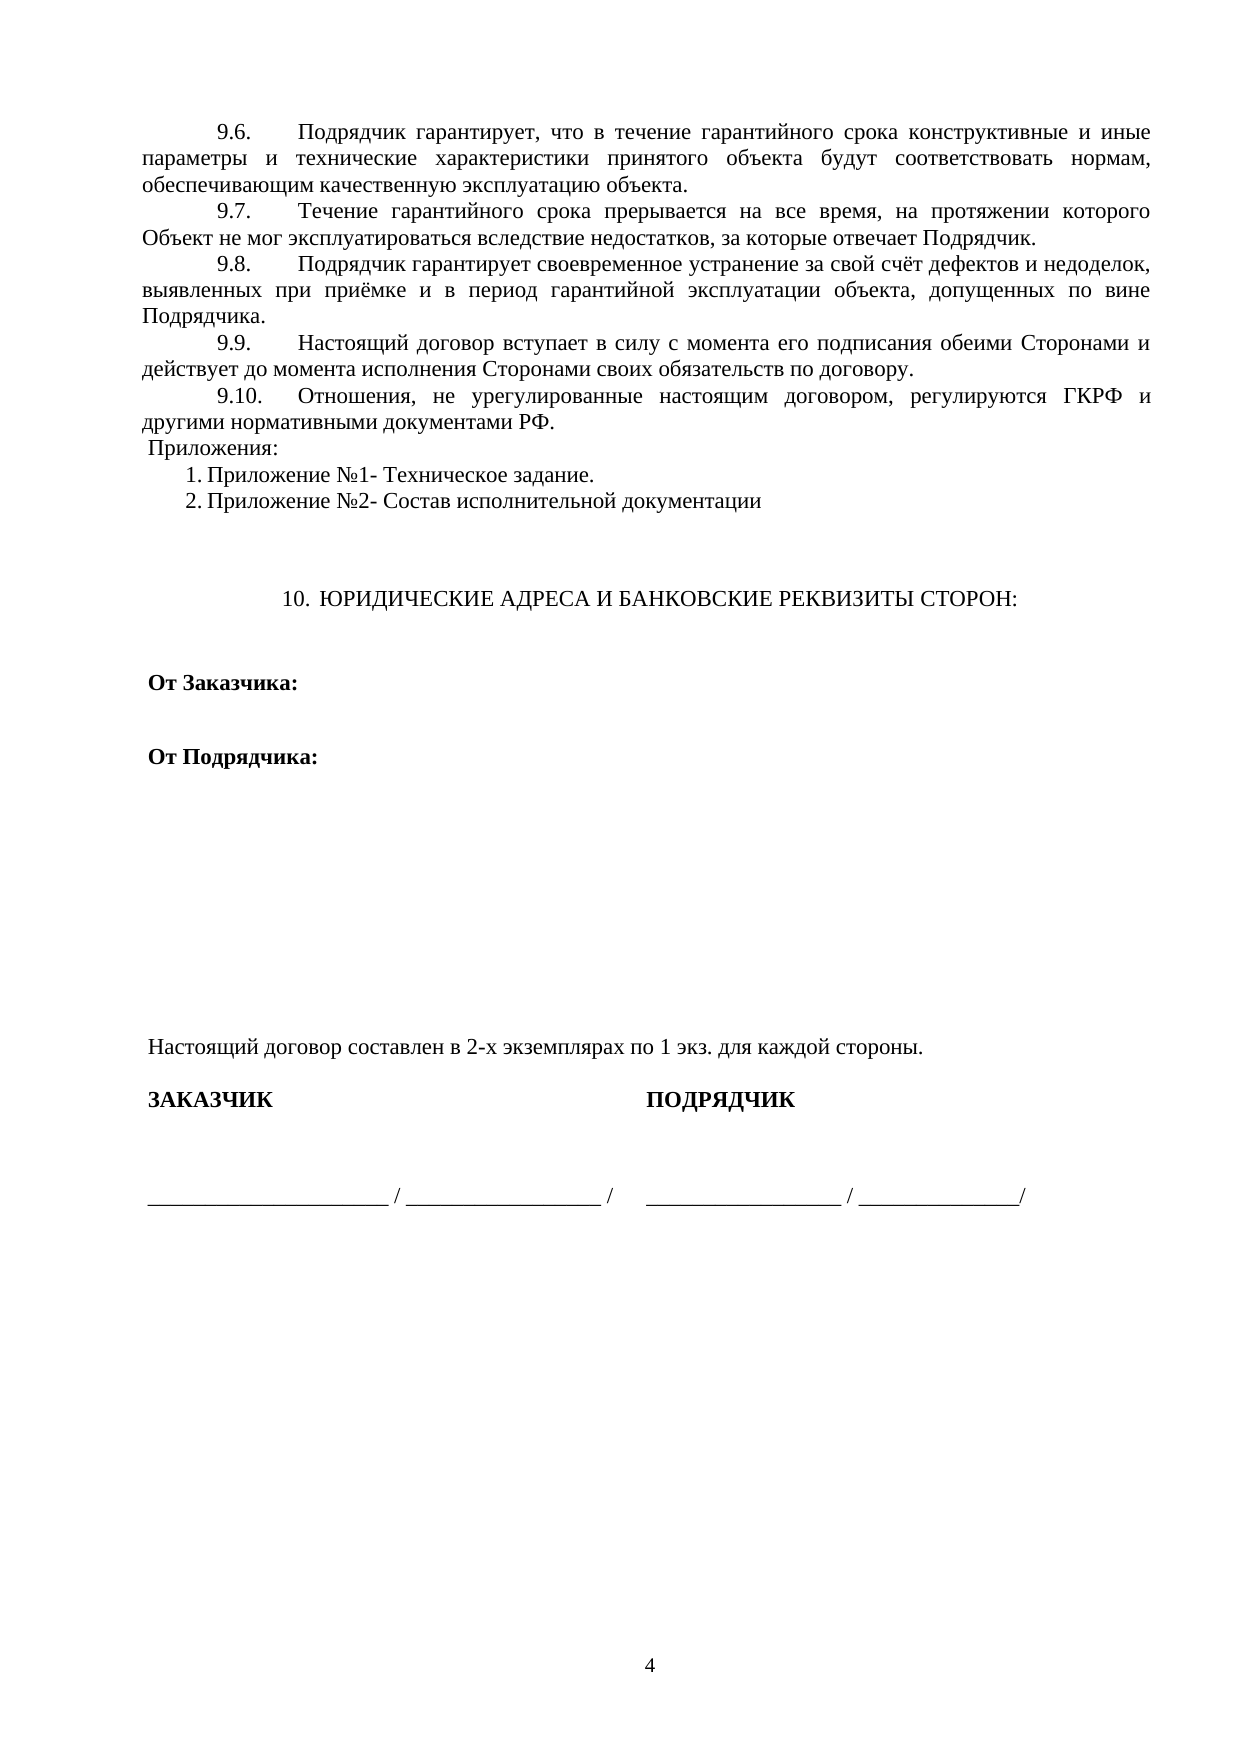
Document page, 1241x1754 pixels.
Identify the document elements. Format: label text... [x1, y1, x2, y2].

list Приложение №1- Техническое задание. [185, 461, 1152, 487]
text От Подрядчика: [148, 743, 1152, 770]
list Подрядчик гарантирует, что в течение гарантийного срока конструктивные и иные параметры и технические характеристики принятого объекта будут соответствовать нормам, обеспечивающим качественную эксплуатацию объекта. [142, 118, 1152, 197]
table_header ПОДРЯДЧИК [635, 1086, 1152, 1129]
list Приложение №2- Состав исполнительной документации [185, 487, 1152, 513]
table_cell _____________________ / _________________ / [136, 1129, 635, 1208]
text От Заказчика: [148, 669, 1152, 695]
table_cell _________________ / ______________/ [635, 1129, 1152, 1208]
list ЮРИДИЧЕСКИЕ АДРЕСА И БАНКОВСКИЕ РЕКВИЗИТЫ СТОРОН: [148, 585, 1152, 611]
text Настоящий договор составлен в 2-х экземплярах по 1 экз. для каждой стороны. [148, 1033, 1152, 1059]
list Течение гарантийного срока прерывается на все время, на протяжении которого Объект не мог эксплуатироваться вследствие недостатков, за которые отвечает Подрядчик. [142, 197, 1152, 250]
list Подрядчик гарантирует своевременное устранение за свой счёт дефектов и недоделок, выявленных при приёмке и в период гарантийной эксплуатации объекта, допущенных по вине Подрядчика. [142, 250, 1152, 329]
list Отношения, не урегулированные настоящим договором, регулируются ГКРФ и другими нормативными документами РФ. [142, 382, 1152, 434]
table_header ЗАКАЗЧИК [136, 1086, 635, 1129]
list Настоящий договор вступает в силу с момента его подписания обеими Сторонами и действует до момента исполнения Сторонами своих обязательств по договору. [142, 329, 1152, 382]
text Приложения: [148, 434, 1152, 461]
